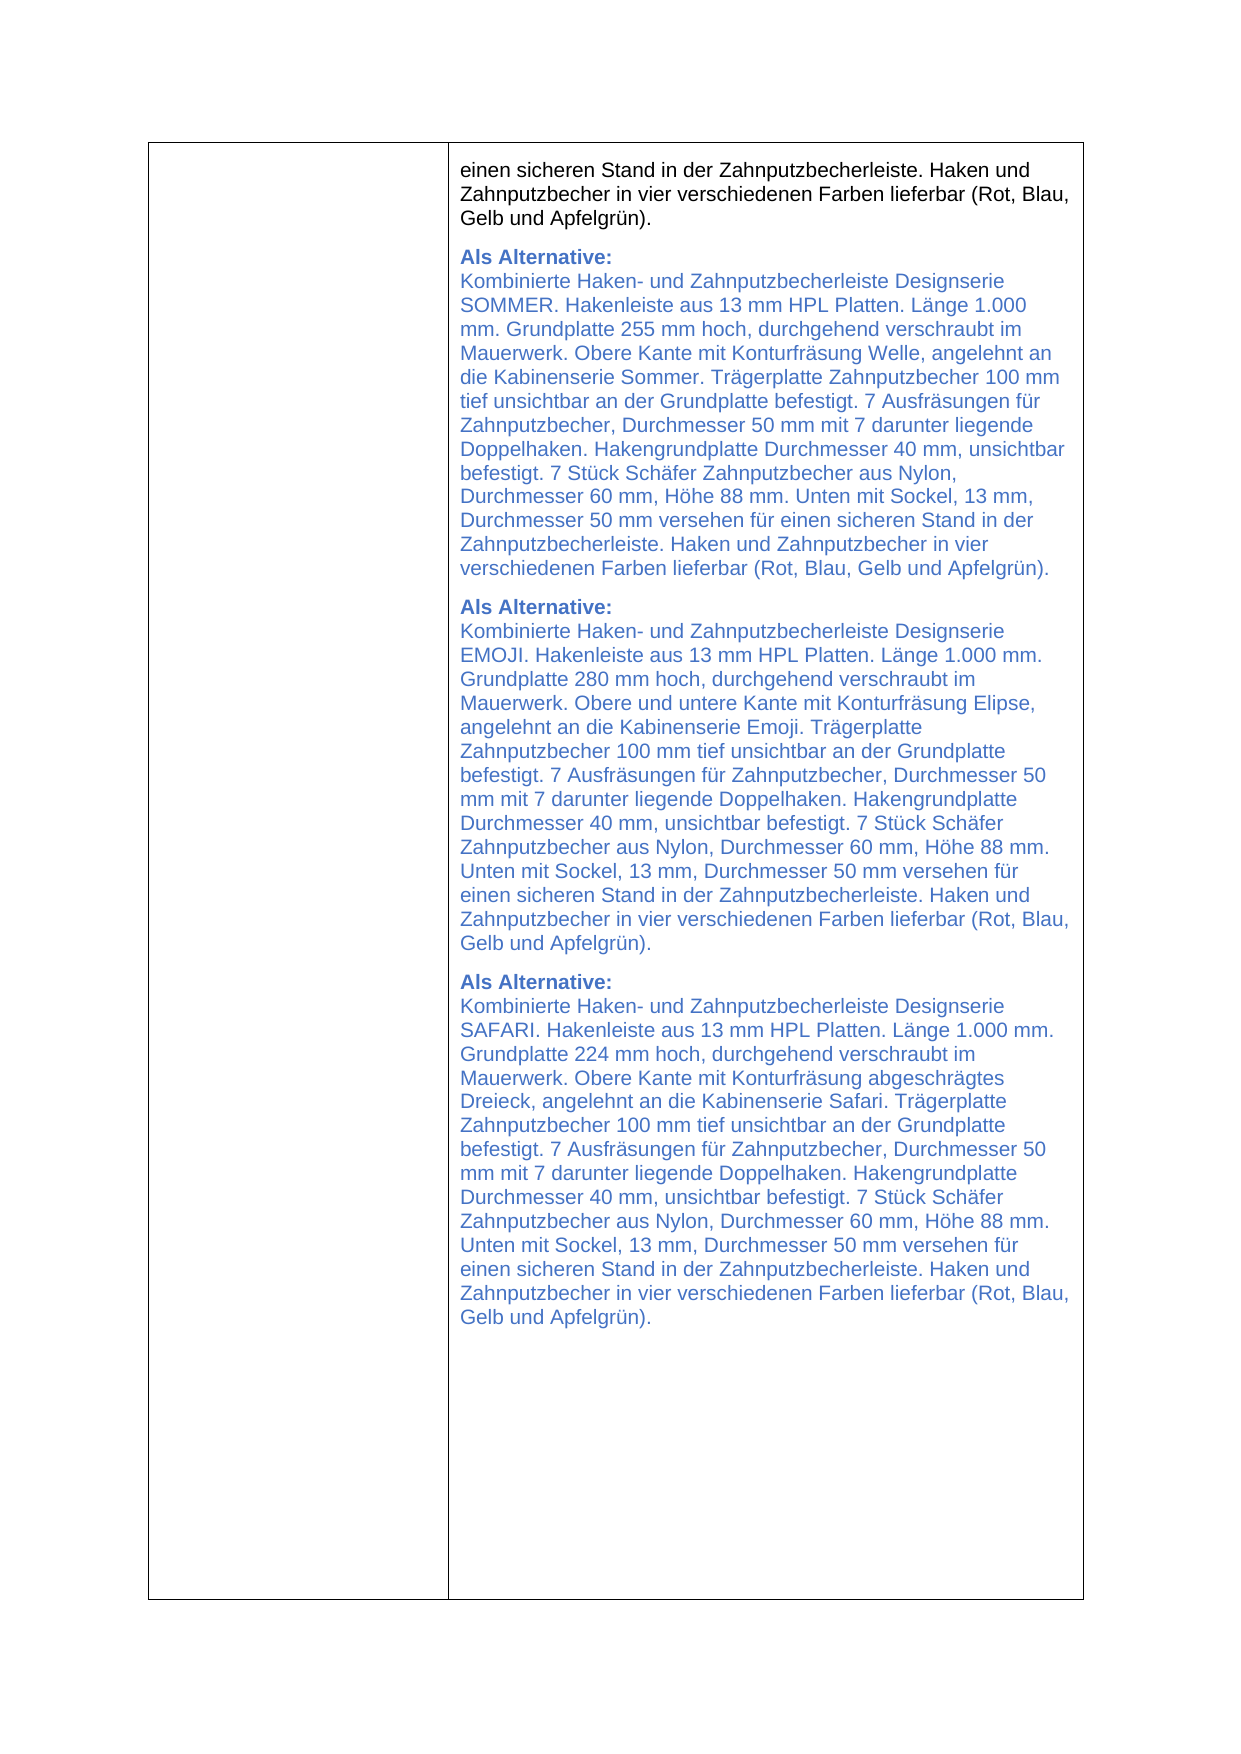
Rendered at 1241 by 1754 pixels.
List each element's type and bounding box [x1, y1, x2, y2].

table_cell [149, 143, 448, 1599]
table_cell [449, 143, 1083, 1599]
